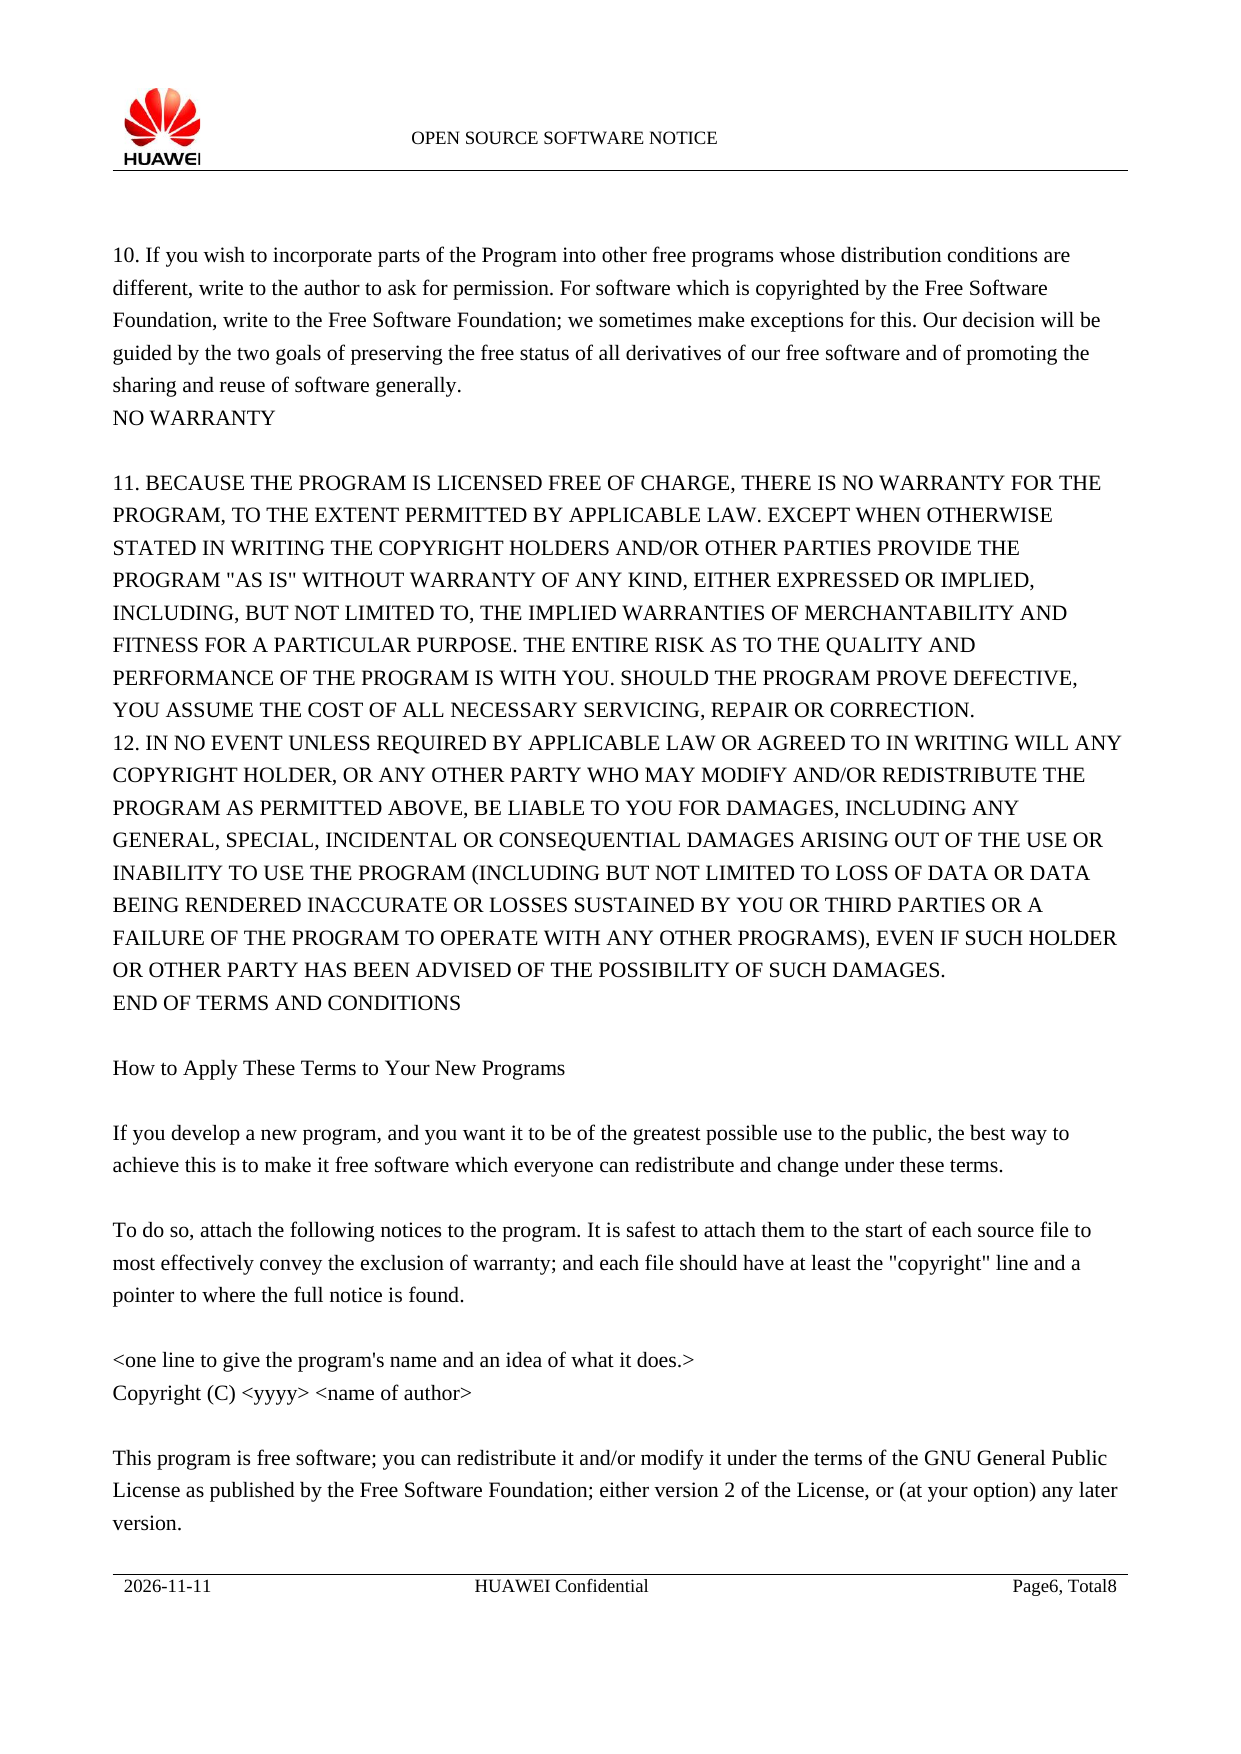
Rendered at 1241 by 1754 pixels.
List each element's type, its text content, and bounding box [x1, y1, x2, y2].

picture [124, 88, 201, 165]
